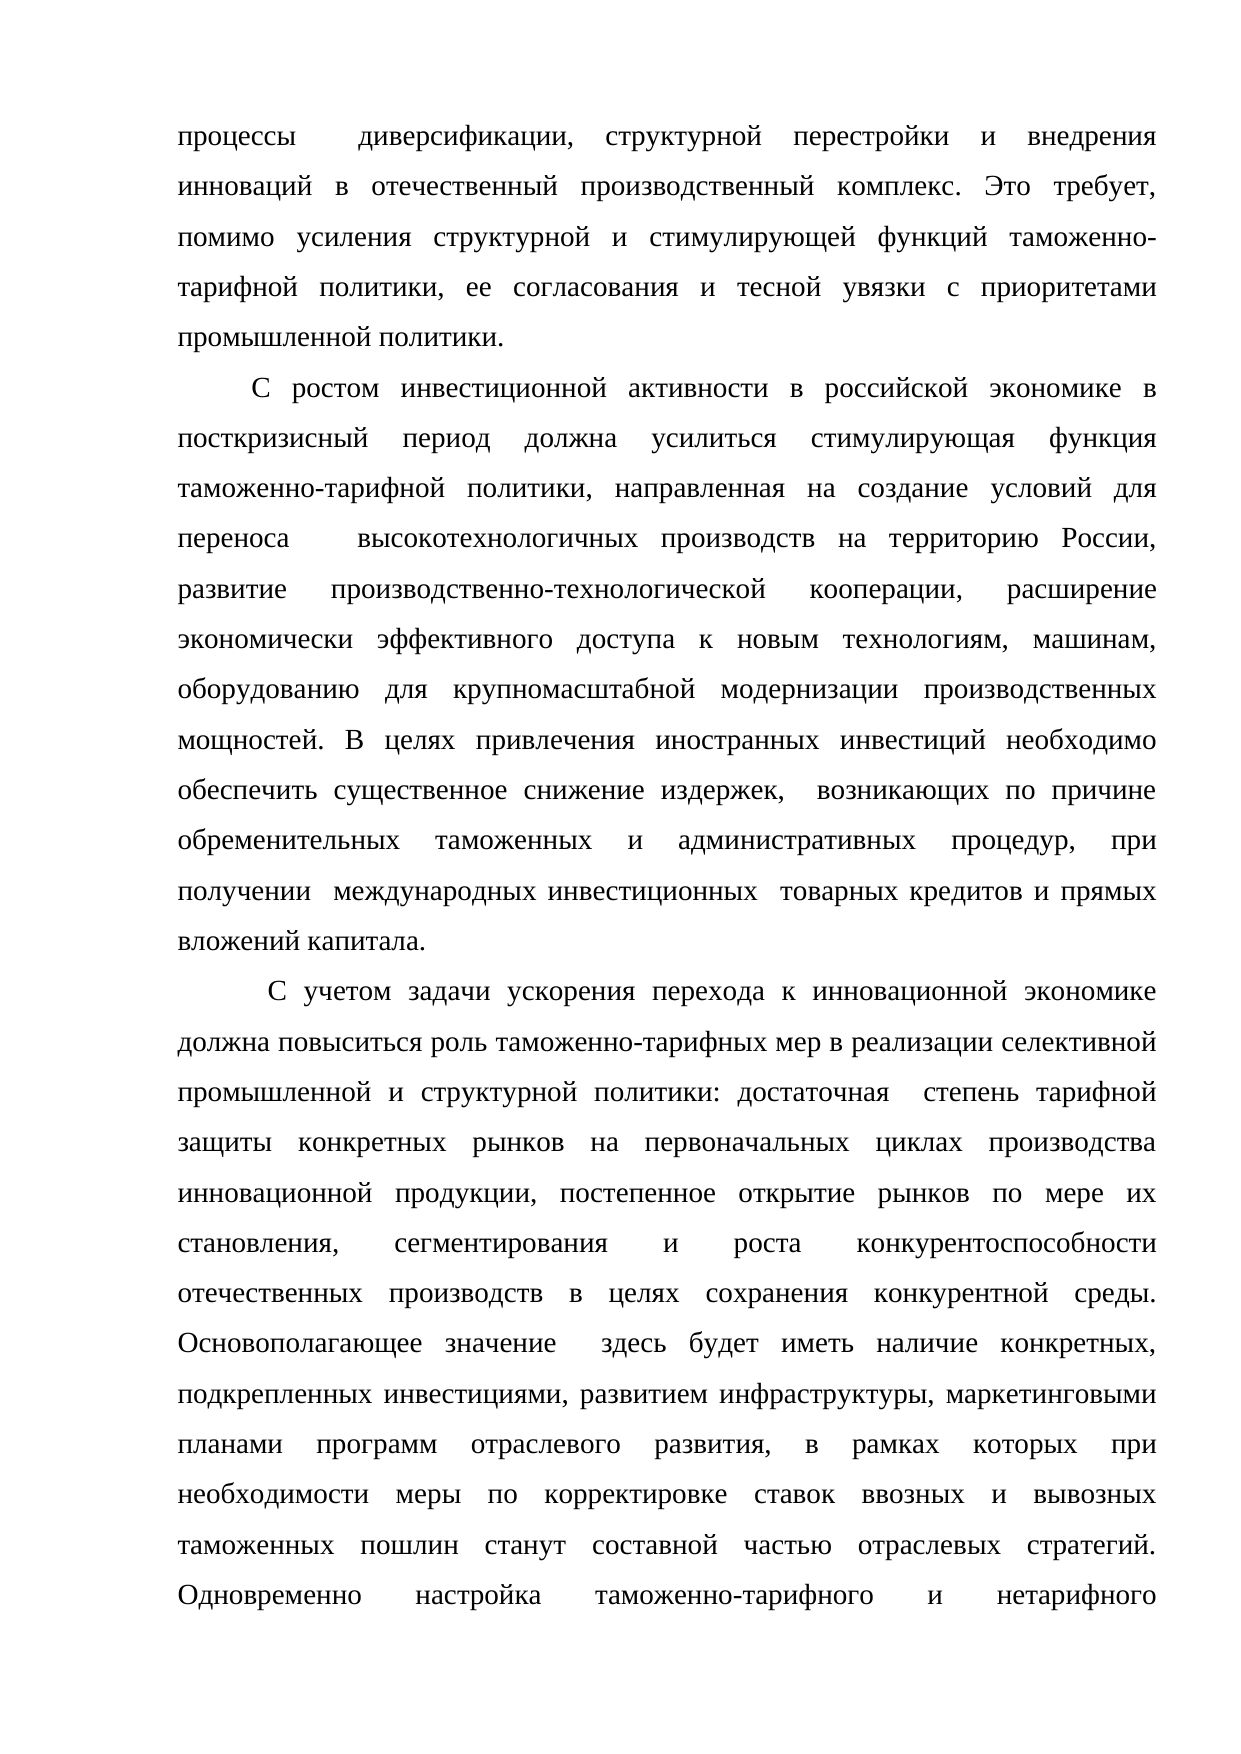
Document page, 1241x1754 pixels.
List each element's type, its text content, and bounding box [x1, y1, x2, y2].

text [177, 118, 1157, 353]
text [177, 973, 1157, 1611]
text С ростом инвестиционной активности в российской экономике в посткризисный период должна усилиться стимулирующая функция таможенно-тарифной политики, направленная на создание условий для переноса высокотехнологичных производств на территорию России, развитие производственно-технологической кооперации, расширение экономически эффективного доступа к новым технологиям, машинам, оборудованию для крупномасштабной модернизации производственных мощностей. В целях привлечения иностранных инвестиций необходимо обеспечить существенное снижение издержек, возникающих по причине обременительных таможенных и административных процедур, при получении международных инвестиционных товарных кредитов и прямых вложений капитала. [177, 370, 1157, 957]
